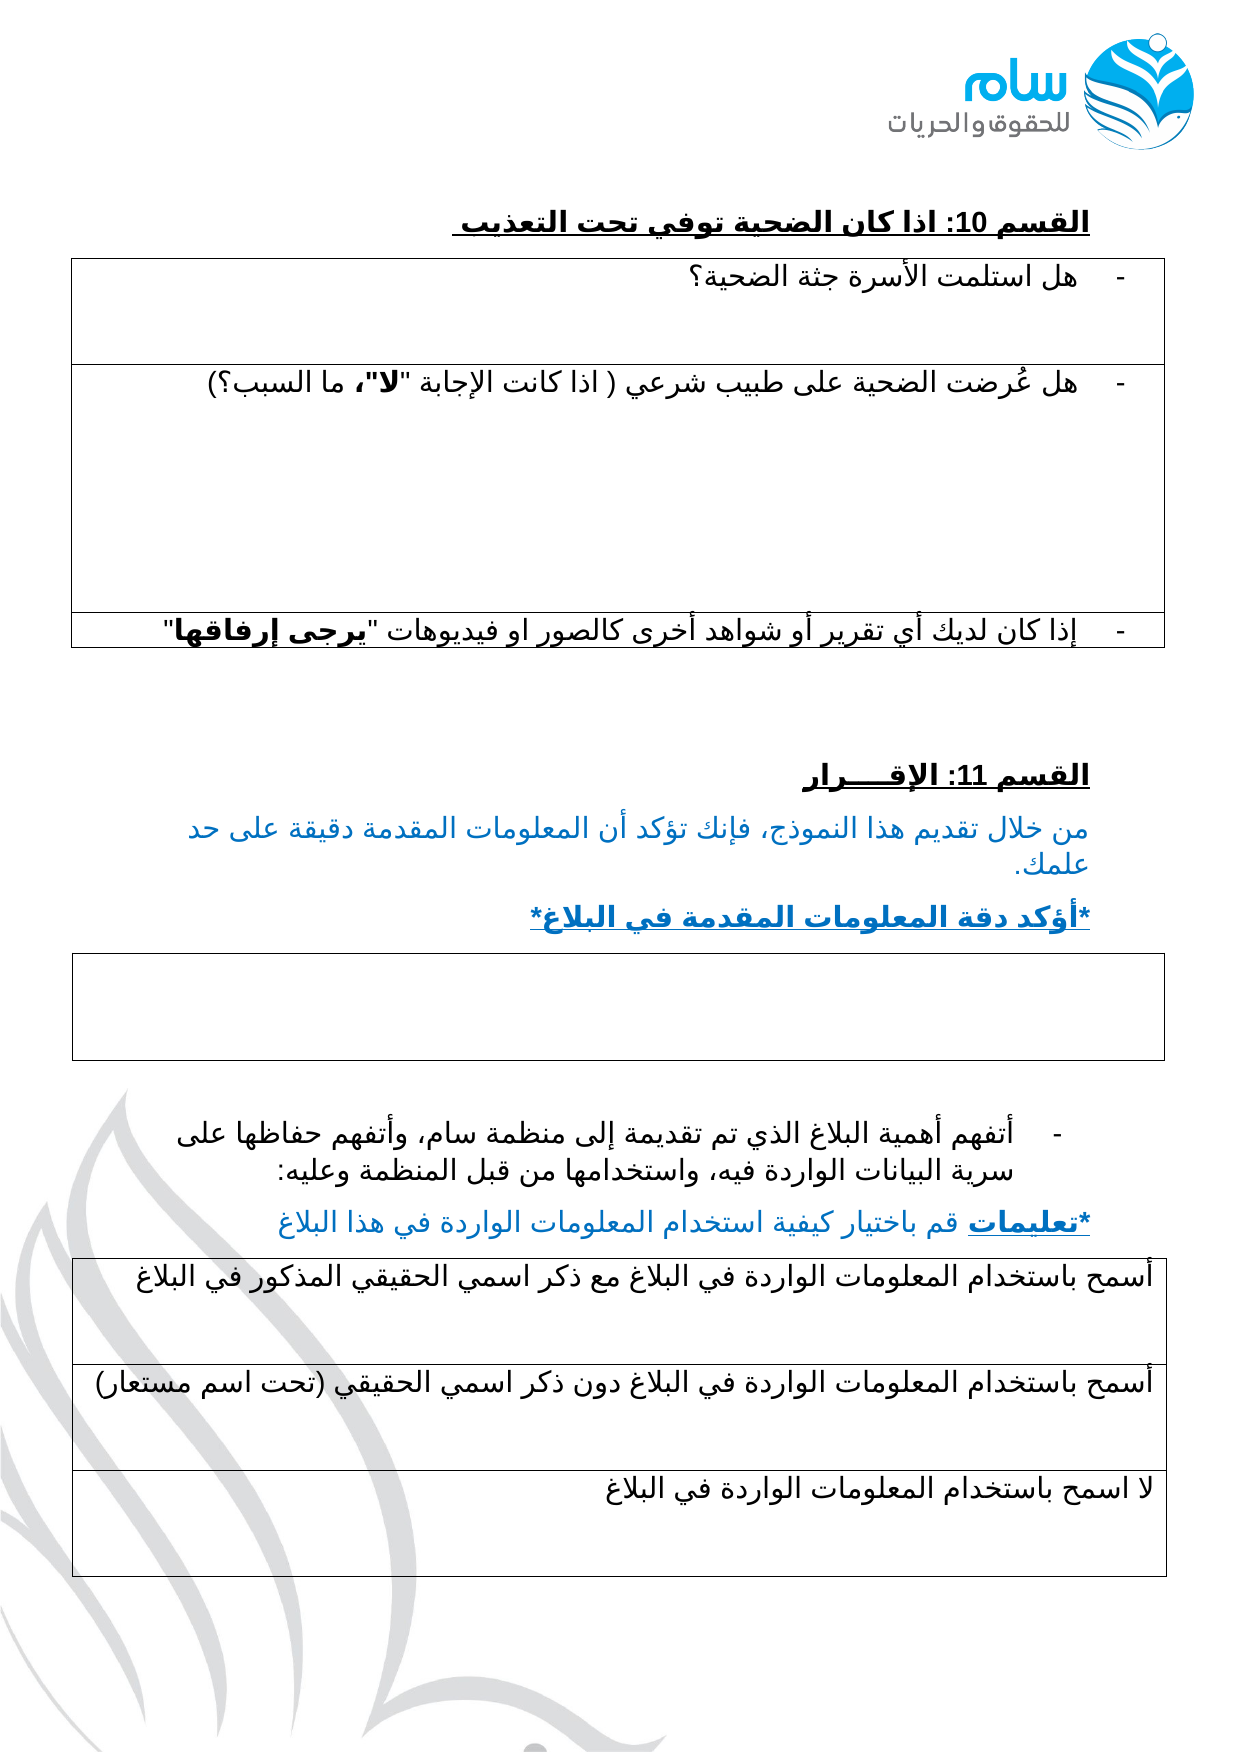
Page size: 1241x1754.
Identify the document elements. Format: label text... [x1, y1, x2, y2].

text *أؤكد دقة المعلومات المقدمة في البلاغ* [150, 900, 1090, 933]
list أتفهم أهمية البلاغ الذي تم تقديمة إلى منظمة سام، وأتفهم حفاظها على سرية البيانات الواردة فيه، واستخدامها من قبل المنظمة وعليه: [150, 1117, 1053, 1186]
text من خلال تقديم هذا النموذج، فإنك تؤكد أن المعلومات المقدمة دقيقة على حد علمك. [150, 811, 1090, 880]
table_cell لا اسمح باستخدام المعلومات الواردة في البلاغ [73, 1471, 1166, 1576]
table_cell هل عُرضت الضحية على طبيب شرعي ( اذا كانت الإجابة "لا"، ما السبب؟) [72, 365, 1164, 612]
text القسم 11: الإقــــرار [150, 758, 1090, 791]
picture [888, 33, 1194, 150]
table_header أسمح باستخدام المعلومات الواردة في البلاغ مع ذكر اسمي الحقيقي المذكور في البلاغ [73, 1259, 1166, 1364]
table_header هل استلمت الأسرة جثة الضحية؟ [72, 259, 1164, 364]
text *تعليمات قم باختيار كيفية استخدام المعلومات الواردة في هذا البلاغ [150, 1206, 1090, 1239]
table_cell إذا كان لديك أي تقرير أو شواهد أخرى كالصور او فيديوهات "يرجى إرفاقها" [72, 613, 1164, 647]
table_header [73, 954, 1164, 1060]
table_cell أسمح باستخدام المعلومات الواردة في البلاغ دون ذكر اسمي الحقيقي (تحت اسم مستعار) [73, 1365, 1166, 1470]
picture [0, 1088, 667, 1752]
text القسم 10: اذا كان الضحية توفي تحت التعذيب [150, 205, 1090, 239]
